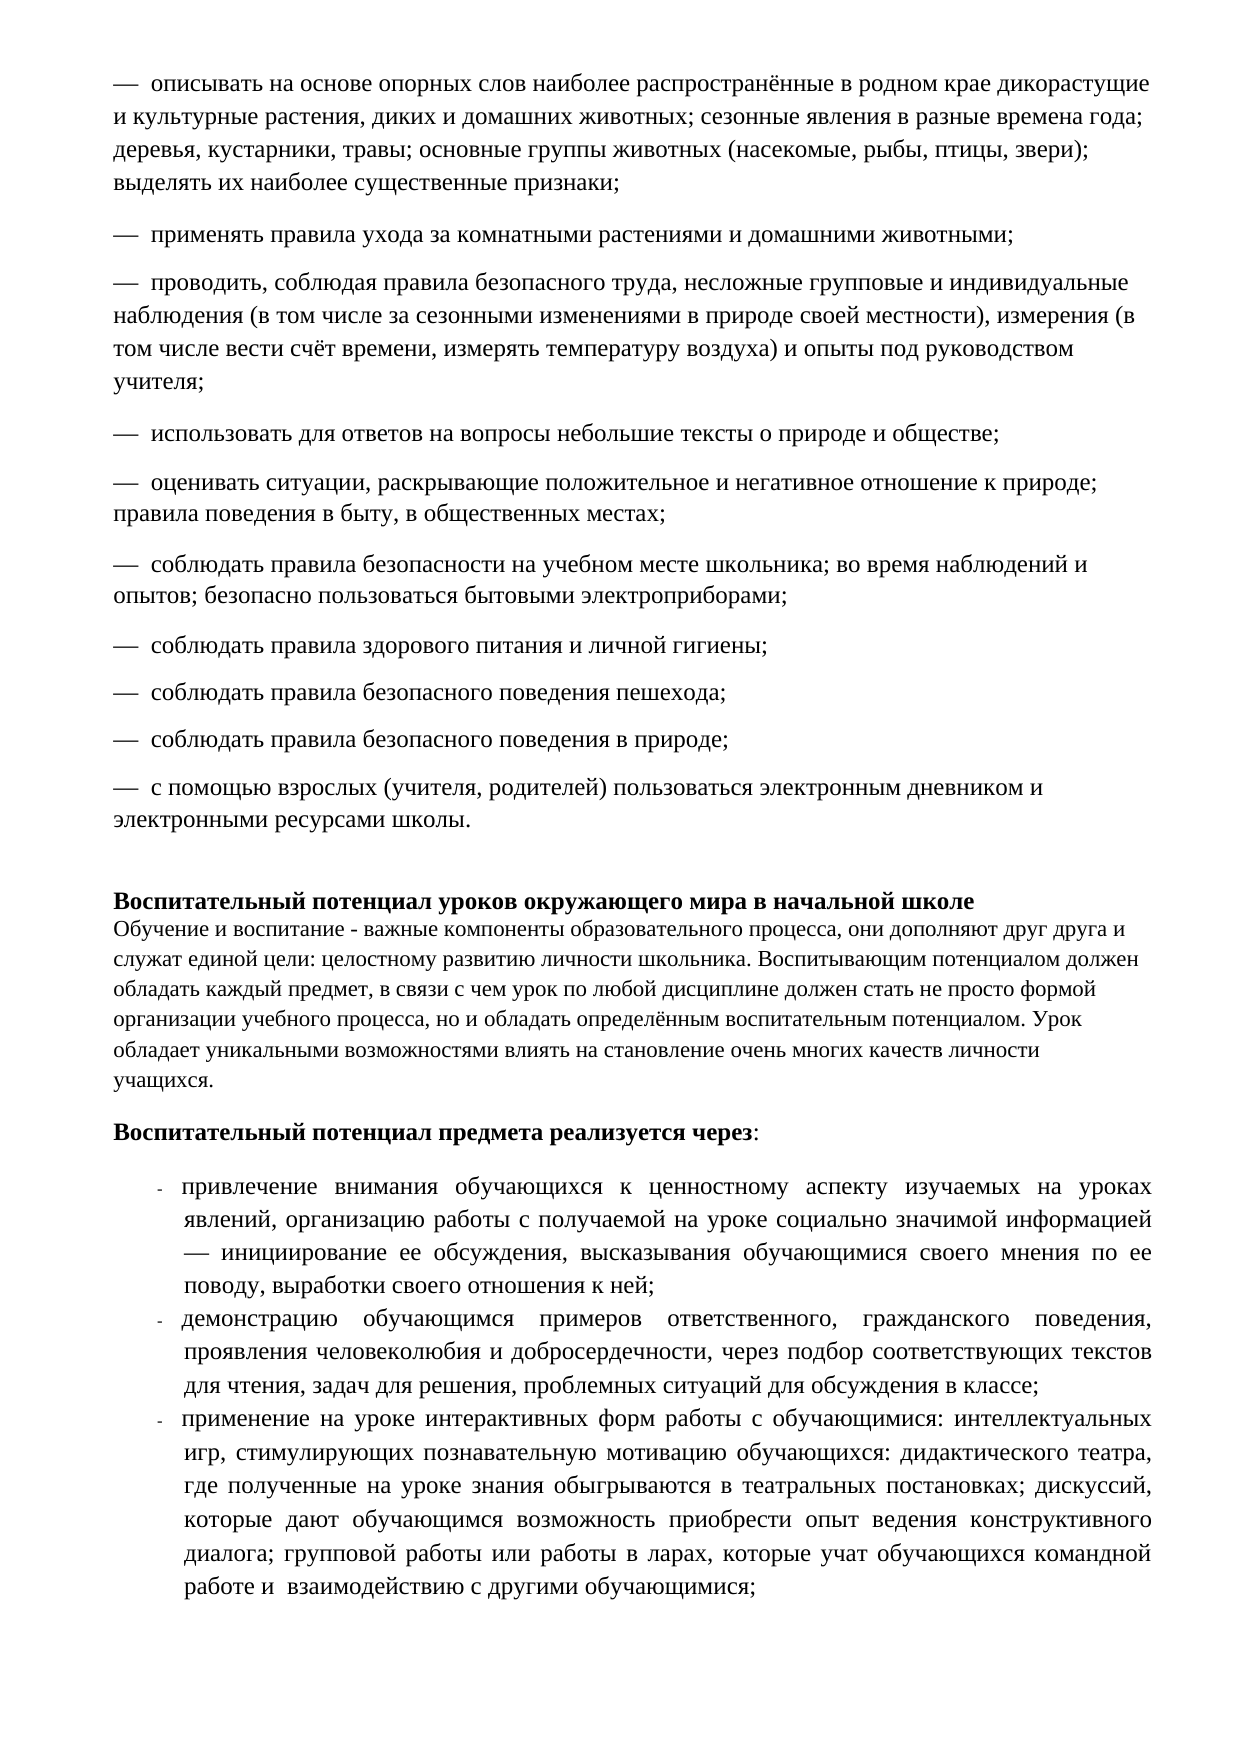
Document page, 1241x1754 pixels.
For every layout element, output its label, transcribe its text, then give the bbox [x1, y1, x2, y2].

text — проводить, соблюдая правила безопасного труда, несложные групповые и индивидуальные наблюдения (в том числе за сезонными изменениями в природе своей местности), измерения (в том числе вести счёт времени, измерять температуру воздуха) и опыты под руководством учителя; [113, 267, 1138, 395]
list демонстрацию обучающимся примеров ответственного, гражданского поведения, проявления человеколюбия и добросердечности, через подбор соответствующих текстов для чтения, задач для решения, проблемных ситуаций для обсуждения в классе; [157, 1303, 1153, 1399]
text — соблюдать правила безопасного поведения в природе; [113, 725, 1153, 753]
text Воспитательный потенциал уроков окружающего мира в начальной школе [113, 886, 1153, 915]
text — оценивать ситуации, раскрывающие положительное и негативное отношение к природе; правила поведения в быту, в общественных местах; [113, 467, 1108, 527]
text — применять правила ухода за комнатными растениями и домашними животными; [113, 220, 1153, 247]
text Обучение и воспитание - важные компоненты образовательного процесса, они дополняют друг друга и служат единой цели: целостному развитию личности школьника. Воспитывающим потенциалом должен обладать каждый предмет, в связи с чем урок по любой дисциплине должен стать не просто формой организации учебного процесса, но и обладать определённым воспитательным потенциалом. Урок обладает уникальными возможностями влиять на становление очень многих качеств личности учащихся. [113, 915, 1153, 1092]
text — с помощью взрослых (учителя, родителей) пользоваться электронным дневником и электронными ресурсами школы. [113, 772, 1048, 832]
text — описывать на основе опорных слов наиболее распространённые в родном крае дикорастущие и культурные растения, диких и домашних животных; сезонные явления в разные времена года; деревья, кустарники, травы; основные группы животных (насекомые, рыбы, птицы, звери); выделять их наиболее существенные признаки; [113, 68, 1153, 196]
list привлечение внимания обучающихся к ценностному аспекту изучаемых на уроках явлений, организацию работы с получаемой на уроке социально значимой информацией — инициирование ее обсуждения, высказывания обучающимися своего мнения по ее поводу, выработки своего отношения к ней; [157, 1171, 1153, 1298]
text — соблюдать правила здорового питания и личной гигиены; [113, 631, 1153, 658]
text — использовать для ответов на вопросы небольшие тексты о природе и обществе; [113, 419, 1153, 447]
list применение на уроке интерактивных форм работы с обучающимися: интеллектуальных игр, стимулирующих познавательную мотивацию обучающихся: дидактического театра, где полученные на уроке знания обыгрываются в театральных постановках; дискуссий, которые дают обучающимся возможность приобрести опыт ведения конструктивного диалога; групповой работы или работы в ларах, которые учат обучающихся командной работе и взаимодействию с другими обучающимися; [157, 1403, 1153, 1600]
text Воспитательный потенциал предмета реализуется через: [113, 1117, 1153, 1146]
text — соблюдать правила безопасного поведения пешехода; [113, 678, 1153, 706]
text — соблюдать правила безопасности на учебном месте школьника; во время наблюдений и опытов; безопасно пользоваться бытовыми электроприборами; [113, 549, 1093, 609]
